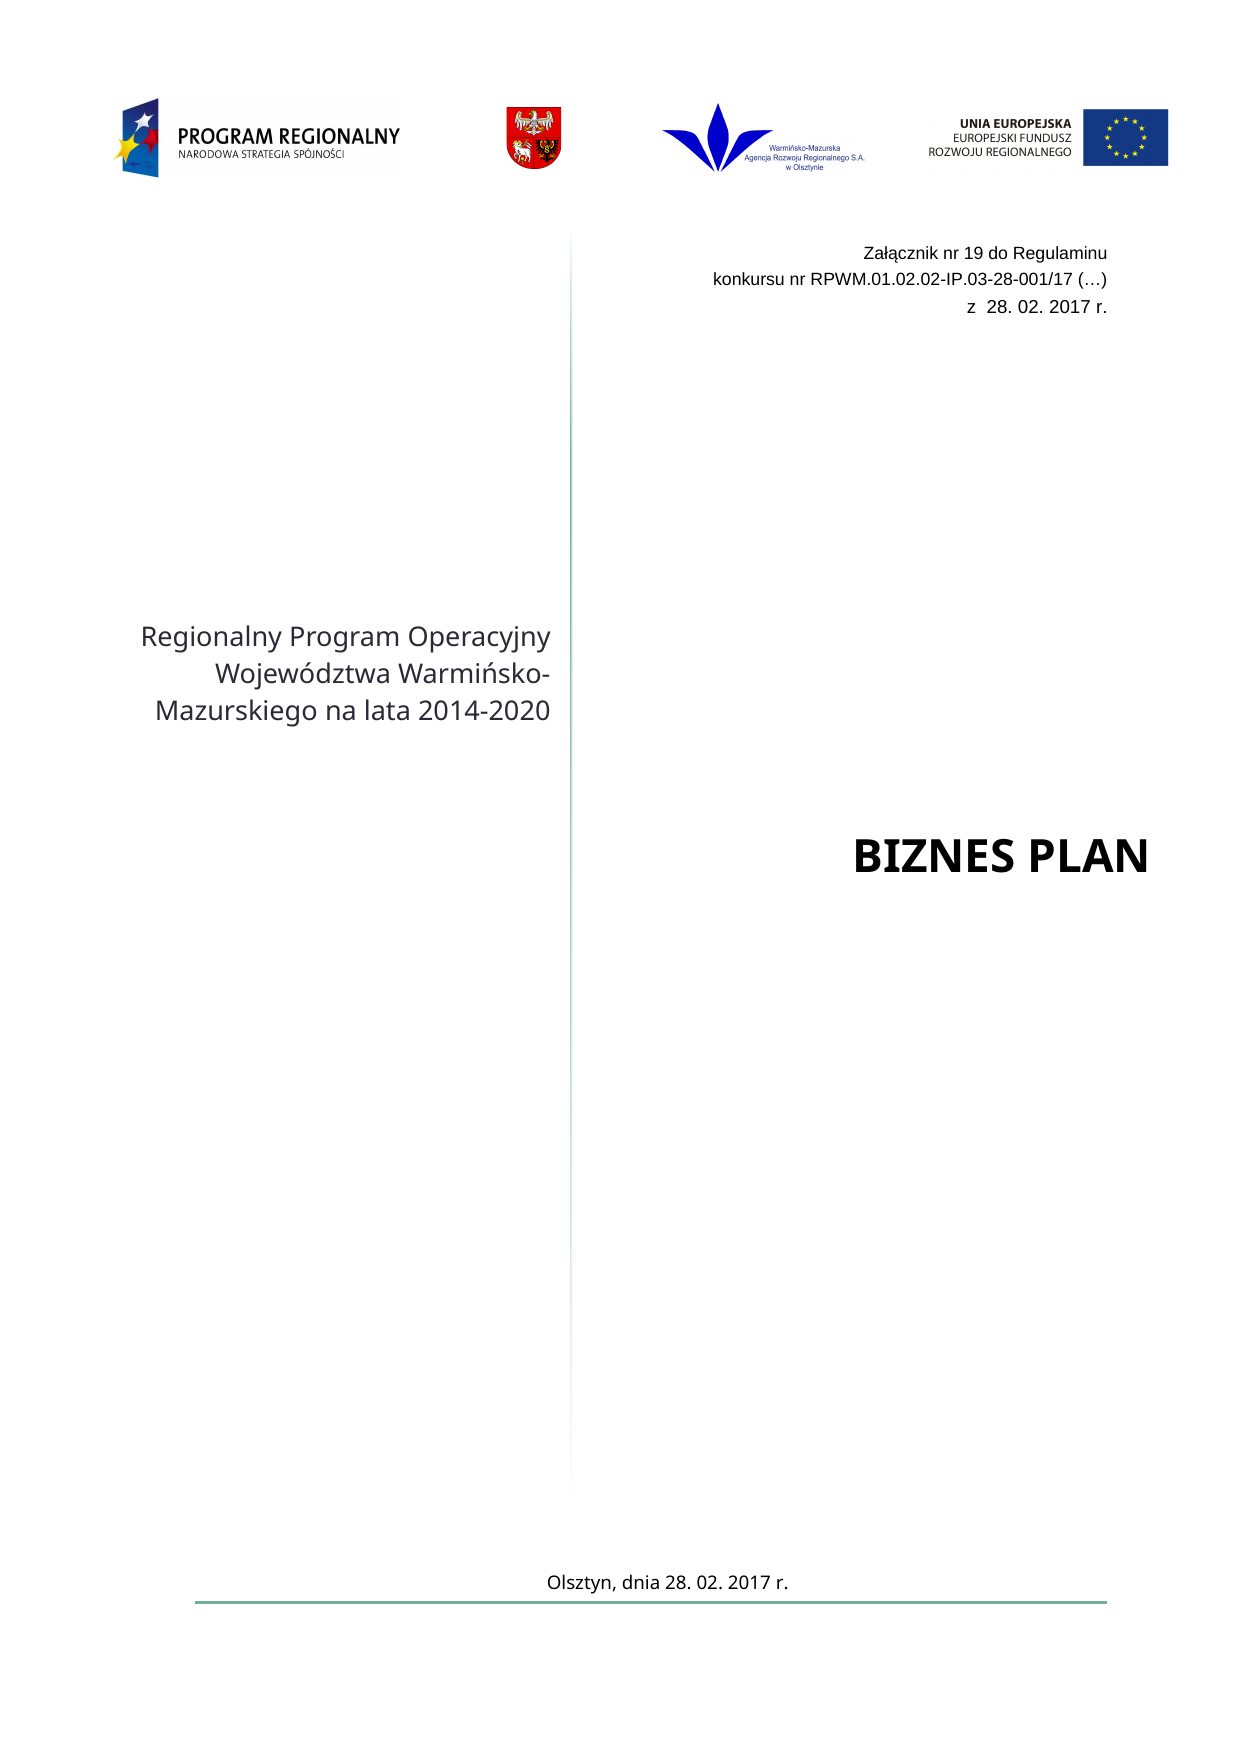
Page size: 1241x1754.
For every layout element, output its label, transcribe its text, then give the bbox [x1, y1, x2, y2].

text z 28. 02. 2017 r. [195, 296, 1107, 317]
picture [910, 80, 1189, 196]
text konkursu nr RPWM.01.02.02-IP.03-28-001/17 (…) [195, 269, 1107, 289]
picture [113, 97, 401, 178]
picture [661, 102, 867, 173]
picture [506, 107, 562, 169]
text Załącznik nr 19 do Regulaminu [195, 242, 1107, 263]
